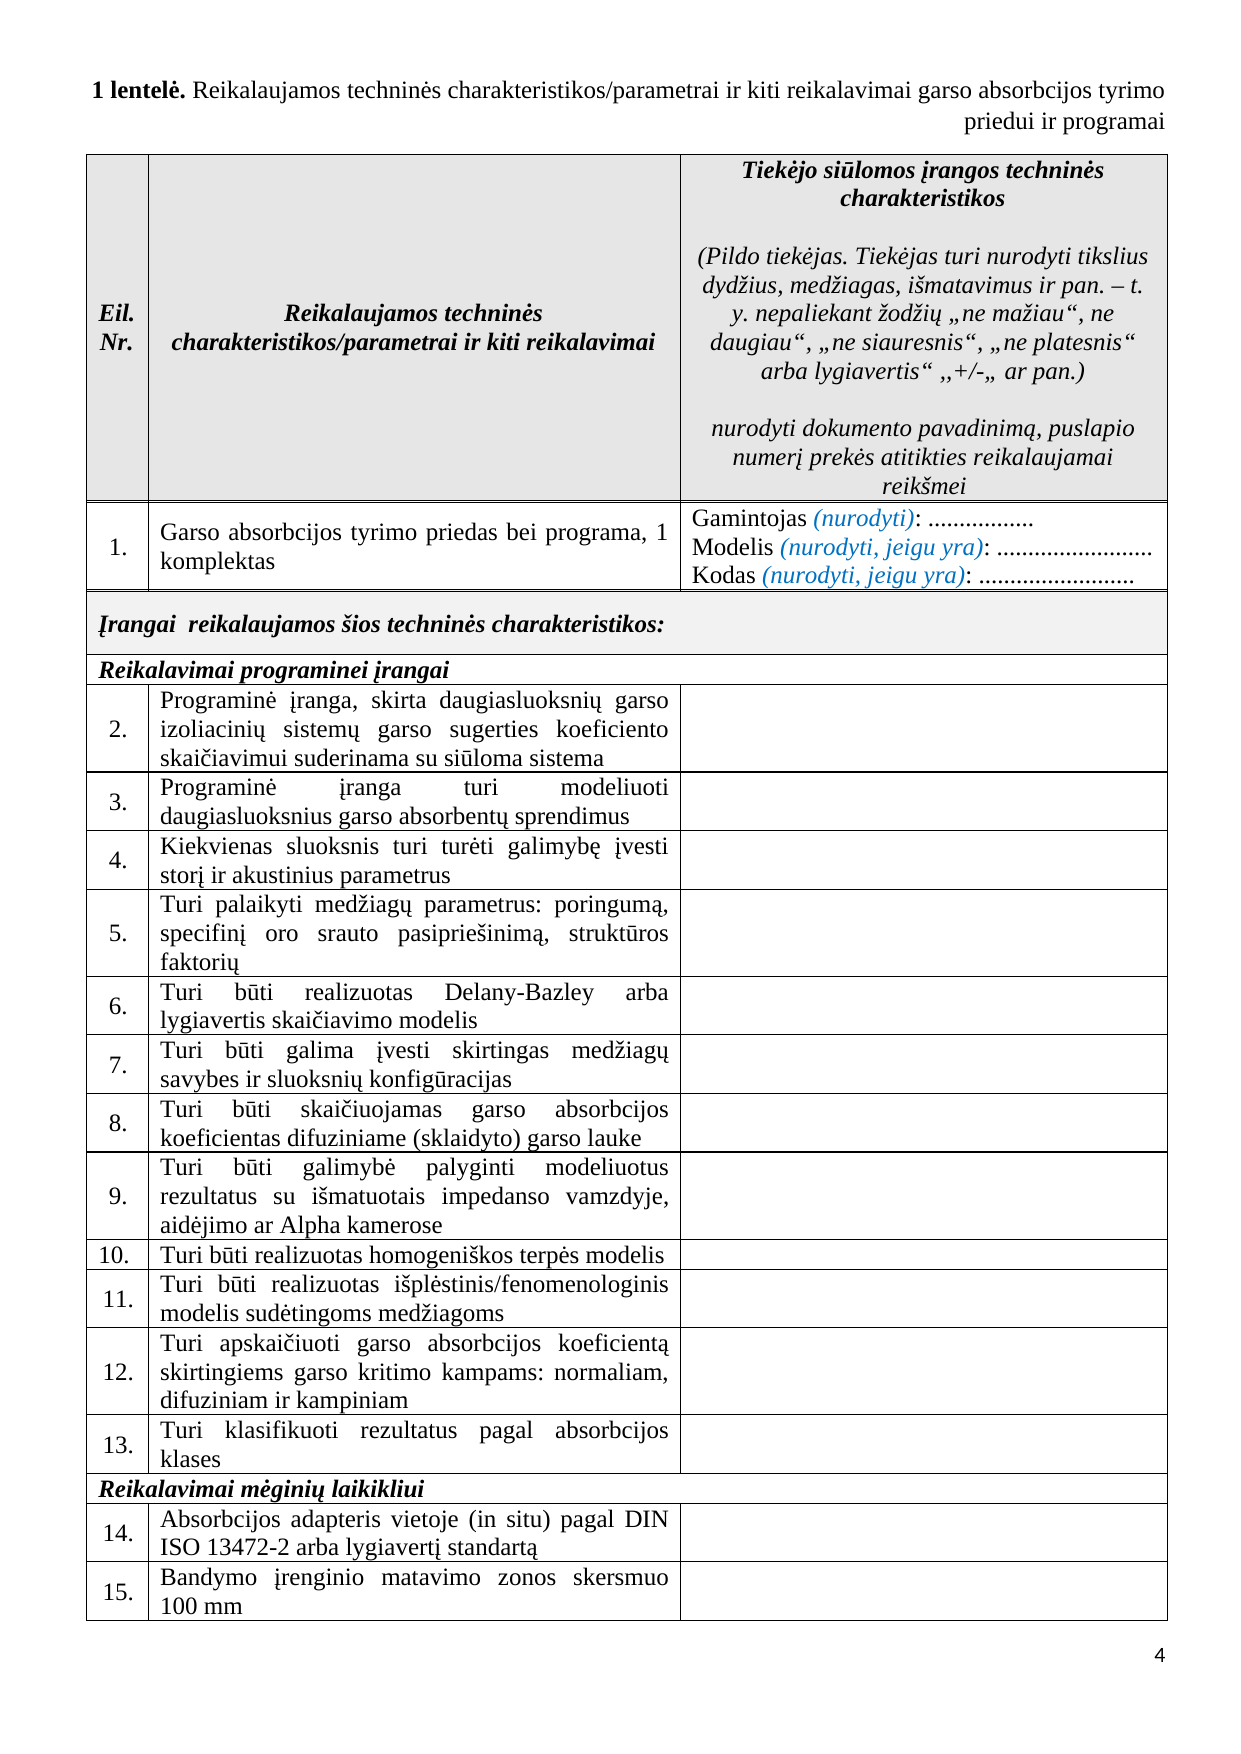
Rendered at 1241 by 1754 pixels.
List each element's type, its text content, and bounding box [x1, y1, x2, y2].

table_cell Reikalavimai programinei įrangai [87, 655, 1167, 684]
table_cell 11. [87, 1270, 148, 1327]
table_cell [681, 1094, 1167, 1151]
table_cell [681, 1153, 1167, 1239]
table_cell [681, 890, 1167, 976]
table_cell 4. [87, 831, 148, 888]
table_cell 10. [87, 1240, 148, 1268]
table_cell [681, 773, 1167, 830]
table_cell [681, 1270, 1167, 1327]
table_cell Turi klasifikuoti rezultatus pagal absorbcijos klases [149, 1415, 680, 1473]
table_cell [681, 1240, 1167, 1268]
text 1 lentelė. Reikalaujamos techninės charakteristikos/parametrai ir kiti reikalavimai garso absorbcijos tyrimo priedui ir programai [75, 75, 1165, 135]
table_cell 3. [87, 773, 148, 830]
table_cell 9. [87, 1153, 148, 1239]
table_cell Įrangai reikalaujamos šios techninės charakteristikos: [87, 592, 1167, 654]
table_header Eil. Nr. [87, 155, 148, 500]
table_cell 15. [87, 1562, 148, 1620]
table_cell Turi būti skaičiuojamas garso absorbcijos koeficientas difuziniame (sklaidyto) garso lauke [149, 1094, 680, 1151]
table_cell [681, 1562, 1167, 1620]
table_cell Turi būti realizuotas Delany-Bazley arba lygiavertis skaičiavimo modelis [149, 977, 680, 1034]
table_cell 8. [87, 1094, 148, 1151]
table_cell 5. [87, 890, 148, 976]
table_cell Bandymo įrenginio matavimo zonos skersmuo 100 mm [149, 1562, 680, 1620]
table_cell 2. [87, 685, 148, 771]
table_cell Turi būti galima įvesti skirtingas medžiagų savybes ir sluoksnių konfigūracijas [149, 1035, 680, 1093]
table_cell 6. [87, 977, 148, 1034]
table_cell Turi būti realizuotas homogeniškos terpės modelis [149, 1240, 680, 1268]
table_cell 1. [87, 503, 148, 589]
table_cell [681, 1415, 1167, 1473]
table_cell [681, 977, 1167, 1034]
table_cell Turi būti galimybė palyginti modeliuotus rezultatus su išmatuotais impedanso vamzdyje, aidėjimo ar Alpha kamerose [149, 1153, 680, 1239]
table_cell 12. [87, 1328, 148, 1414]
table_cell Absorbcijos adapteris vietoje (in situ) pagal DIN ISO 13472-2 arba lygiavertį standartą [149, 1504, 680, 1561]
table_cell Programinė įranga, skirta daugiasluoksnių garso izoliacinių sistemų garso sugerties koeficiento skaičiavimui suderinama su siūloma sistema [149, 685, 680, 771]
table_cell [681, 1504, 1167, 1561]
table_cell Turi apskaičiuoti garso absorbcijos koeficientą skirtingiems garso kritimo kampams: normaliam, difuziniam ir kampiniam [149, 1328, 680, 1414]
table_cell [681, 1328, 1167, 1414]
table_cell Kiekvienas sluoksnis turi turėti galimybę įvesti storį ir akustinius parametrus [149, 831, 680, 888]
table_cell Turi palaikyti medžiagų parametrus: poringumą, specifinį oro srauto pasipriešinimą, struktūros faktorių [149, 890, 680, 976]
table_cell Programinė įranga turi modeliuoti daugiasluoksnius garso absorbentų sprendimus [149, 773, 680, 830]
table_cell [681, 685, 1167, 771]
table_cell Garso absorbcijos tyrimo priedas bei programa, 1 komplektas [149, 503, 680, 589]
table_cell Gamintojas (nurodyti): ................. Modelis (nurodyti, jeigu yra): ......................... Kodas (nurodyti, jeigu yra): ......................... [681, 503, 1167, 589]
table_cell 7. [87, 1035, 148, 1093]
table_cell 13. [87, 1415, 148, 1473]
table_header Reikalaujamos techninės charakteristikos/parametrai ir kiti reikalavimai [149, 155, 680, 500]
table_cell Reikalavimai mėginių laikikliui [87, 1474, 1167, 1503]
table_cell [681, 831, 1167, 888]
table_header Tiekėjo siūlomos įrangos techninės charakteristikos (Pildo tiekėjas. Tiekėjas turi nurodyti tikslius dydžius, medžiagas, išmatavimus ir pan. – t. y. nepaliekant žodžių „ne mažiau“, ne daugiau“, „ne siauresnis“, „ne platesnis“ arba lygiavertis“ ,,+/-„ ar pan.) nurodyti dokumento pavadinimą, puslapio numerį prekės atitikties reikalaujamai reikšmei [681, 155, 1167, 500]
table_cell 14. [87, 1504, 148, 1561]
table_cell [681, 1035, 1167, 1093]
table_cell Turi būti realizuotas išplėstinis/fenomenologinis modelis sudėtingoms medžiagoms [149, 1270, 680, 1327]
